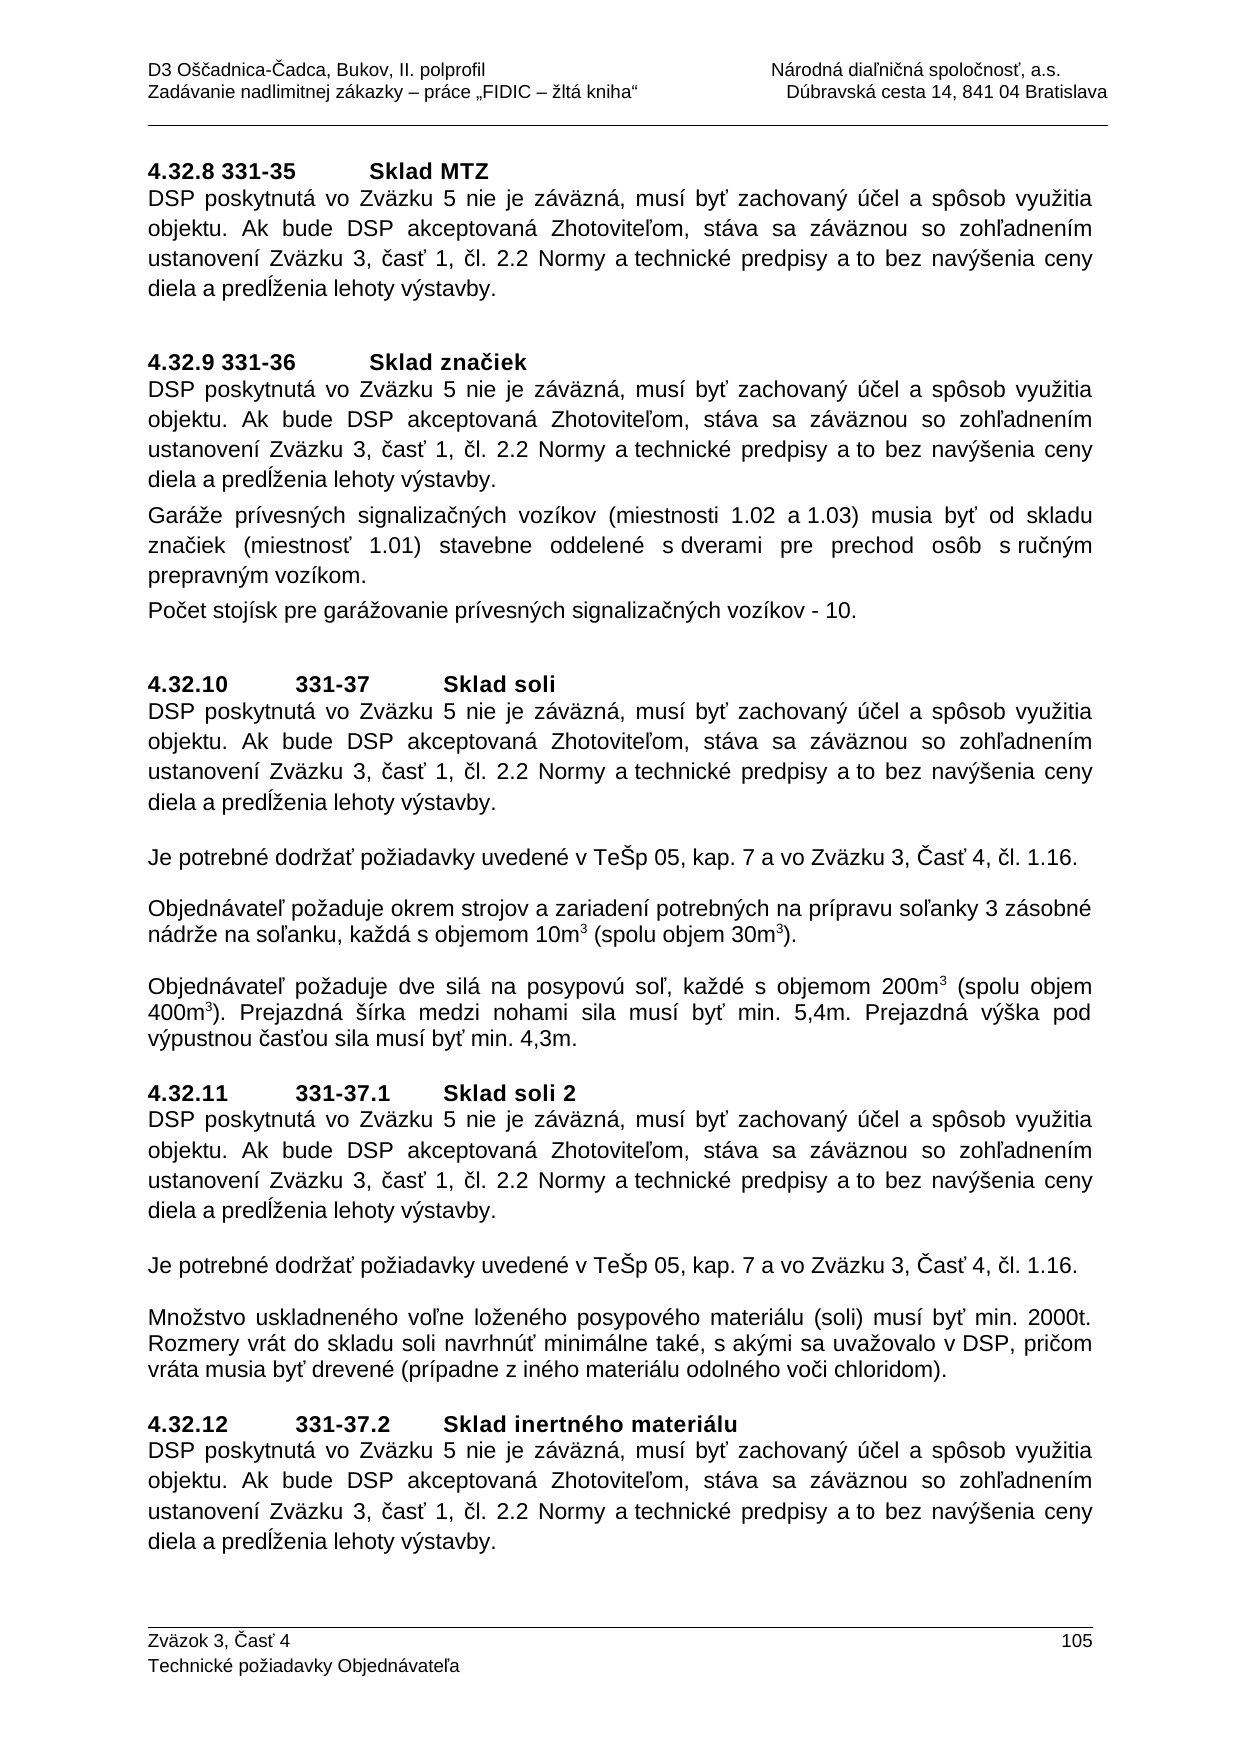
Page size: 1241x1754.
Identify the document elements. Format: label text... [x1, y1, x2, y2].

text Je potrebné dodržať požiadavky uvedené v TeŠp 05, kap. 7 a vo Zväzku 3, Časť 4, čl. 1.16. [148, 1252, 1093, 1278]
text Je potrebné dodržať požiadavky uvedené v TeŠp 05, kap. 7 a vo Zväzku 3, Časť 4, čl. 1.16. [148, 844, 1093, 870]
text Množstvo uskladneného voľne loženého posypového materiálu (soli) musí byť min. 2000t. Rozmery vrát do skladu soli navrhnúť minimálne také, s akými sa uvažovalo v DSP, pričom vráta musia byť drevené (prípadne z iného materiálu odolného voči chloridom). [148, 1303, 1093, 1383]
subtitle 331-36 Sklad značiek [148, 346, 1093, 376]
text Garáže prívesných signalizačných vozíkov (miestnosti 1.02 a 1.03) musia byť od skladu značiek (miestnosť 1.01) stavebne oddelené s dverami pre prechod osôb s ručným prepravným vozíkom. [148, 502, 1093, 588]
text Objednávateľ požaduje dve silá na posypovú soľ, každé s objemom 200m3 (spolu objem 400m3). Prejazdná šírka medzi nohami sila musí byť min. 5,4m. Prejazdná výška pod výpustnou časťou sila musí byť min. 4,3m. [148, 973, 1093, 1052]
subtitle 331-37 Sklad soli [148, 668, 1093, 698]
text Objednávateľ požaduje okrem strojov a zariadení potrebných na prípravu soľanky 3 zásobné nádrže na soľanku, každá s objemom 10m3 (spolu objem 30m3). [148, 895, 1093, 948]
subtitle 331-37.2 Sklad inertného materiálu [148, 1408, 1093, 1437]
subtitle 331-35 Sklad MTZ [148, 155, 1093, 184]
text Počet stojísk pre garážovanie prívesných signalizačných vozíkov - 10. [148, 597, 1093, 623]
subtitle 331-37.1 Sklad soli 2 [148, 1077, 1093, 1106]
